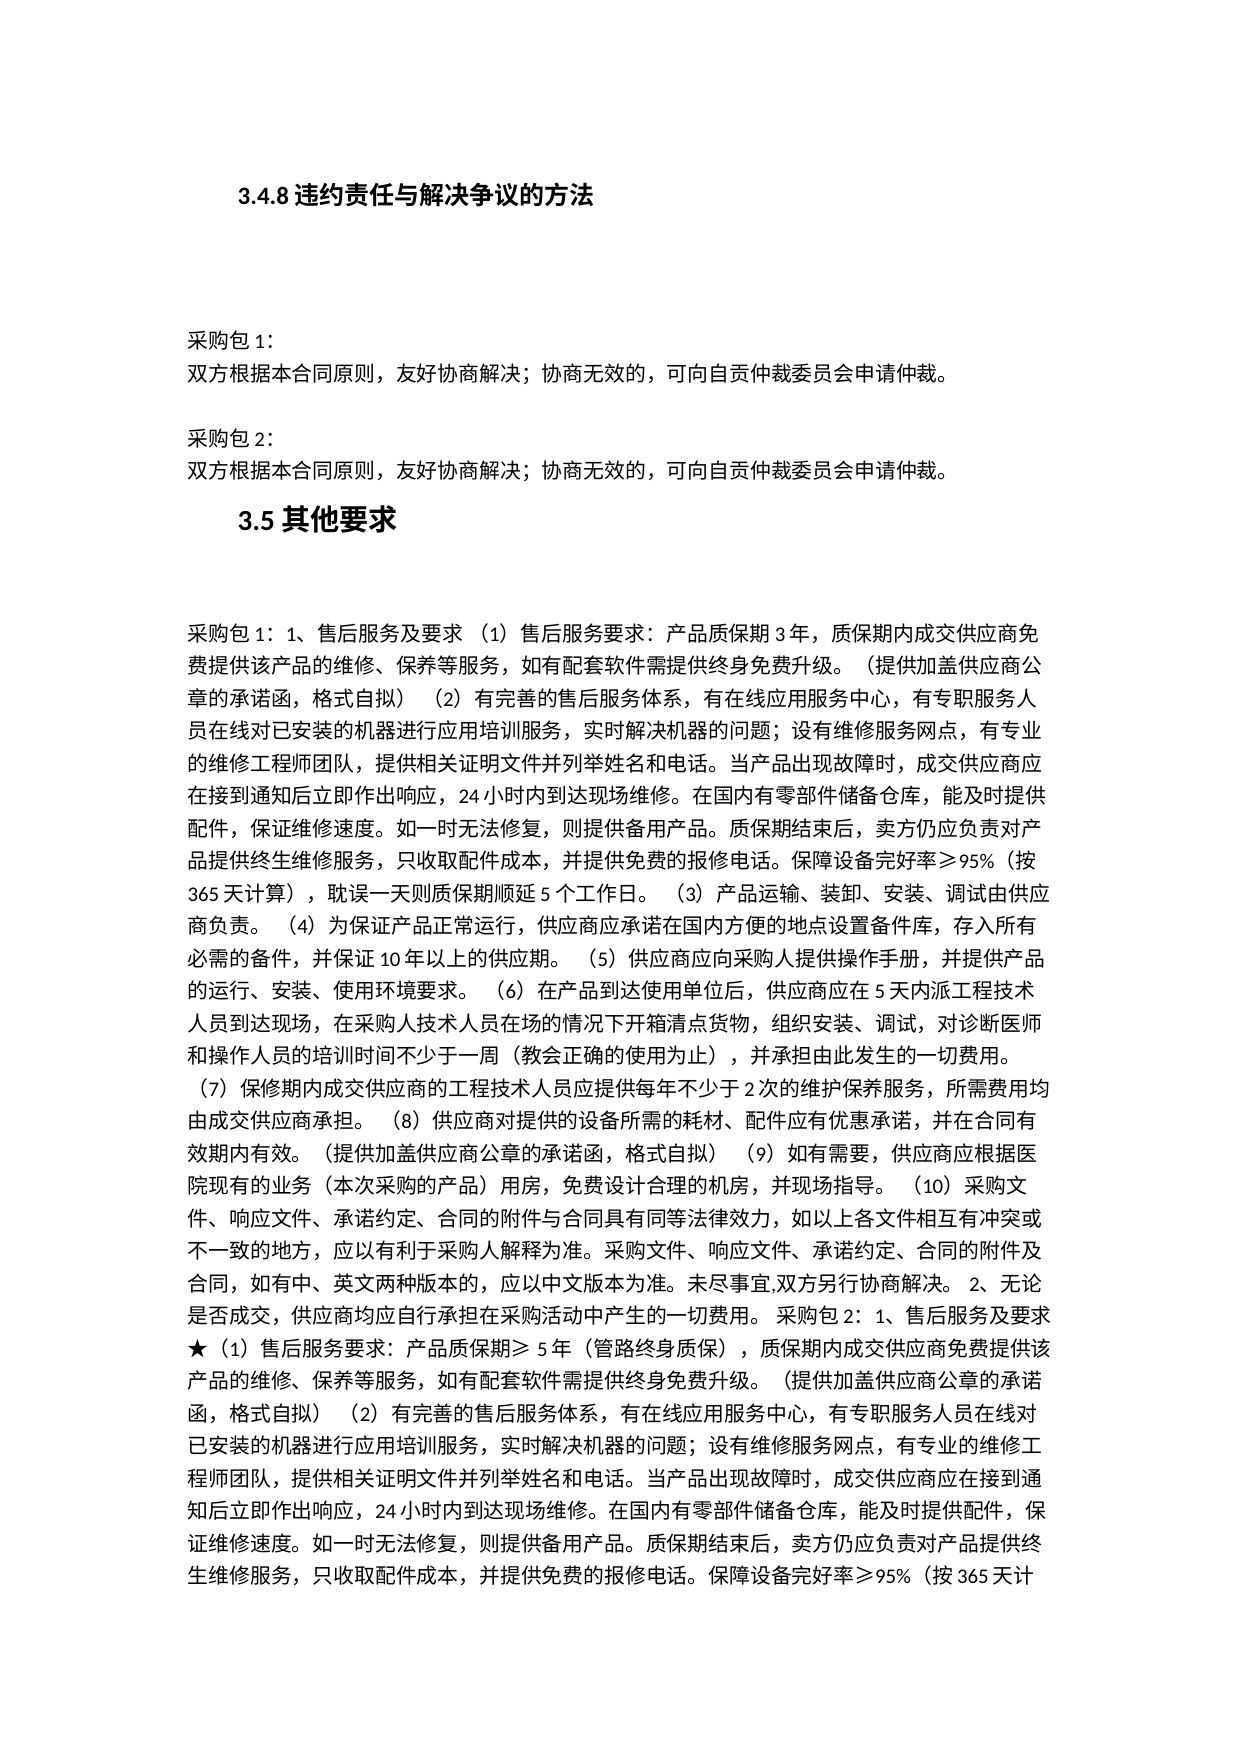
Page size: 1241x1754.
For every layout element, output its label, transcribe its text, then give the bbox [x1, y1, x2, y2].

text 采购包2： [187, 422, 1053, 454]
text 双方根据本合同原则，友好协商解决；协商无效的，可向自贡仲裁委员会申请仲裁。 [187, 357, 1053, 389]
text 采购包1： [187, 324, 1053, 357]
text 3.5其他要求 [187, 487, 1053, 552]
text 双方根据本合同原则，友好协商解决；协商无效的，可向自贡仲裁委员会申请仲裁。 [187, 454, 1053, 487]
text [187, 617, 1053, 1592]
text 3.4.8违约责任与解决争议的方法 [187, 162, 1053, 227]
